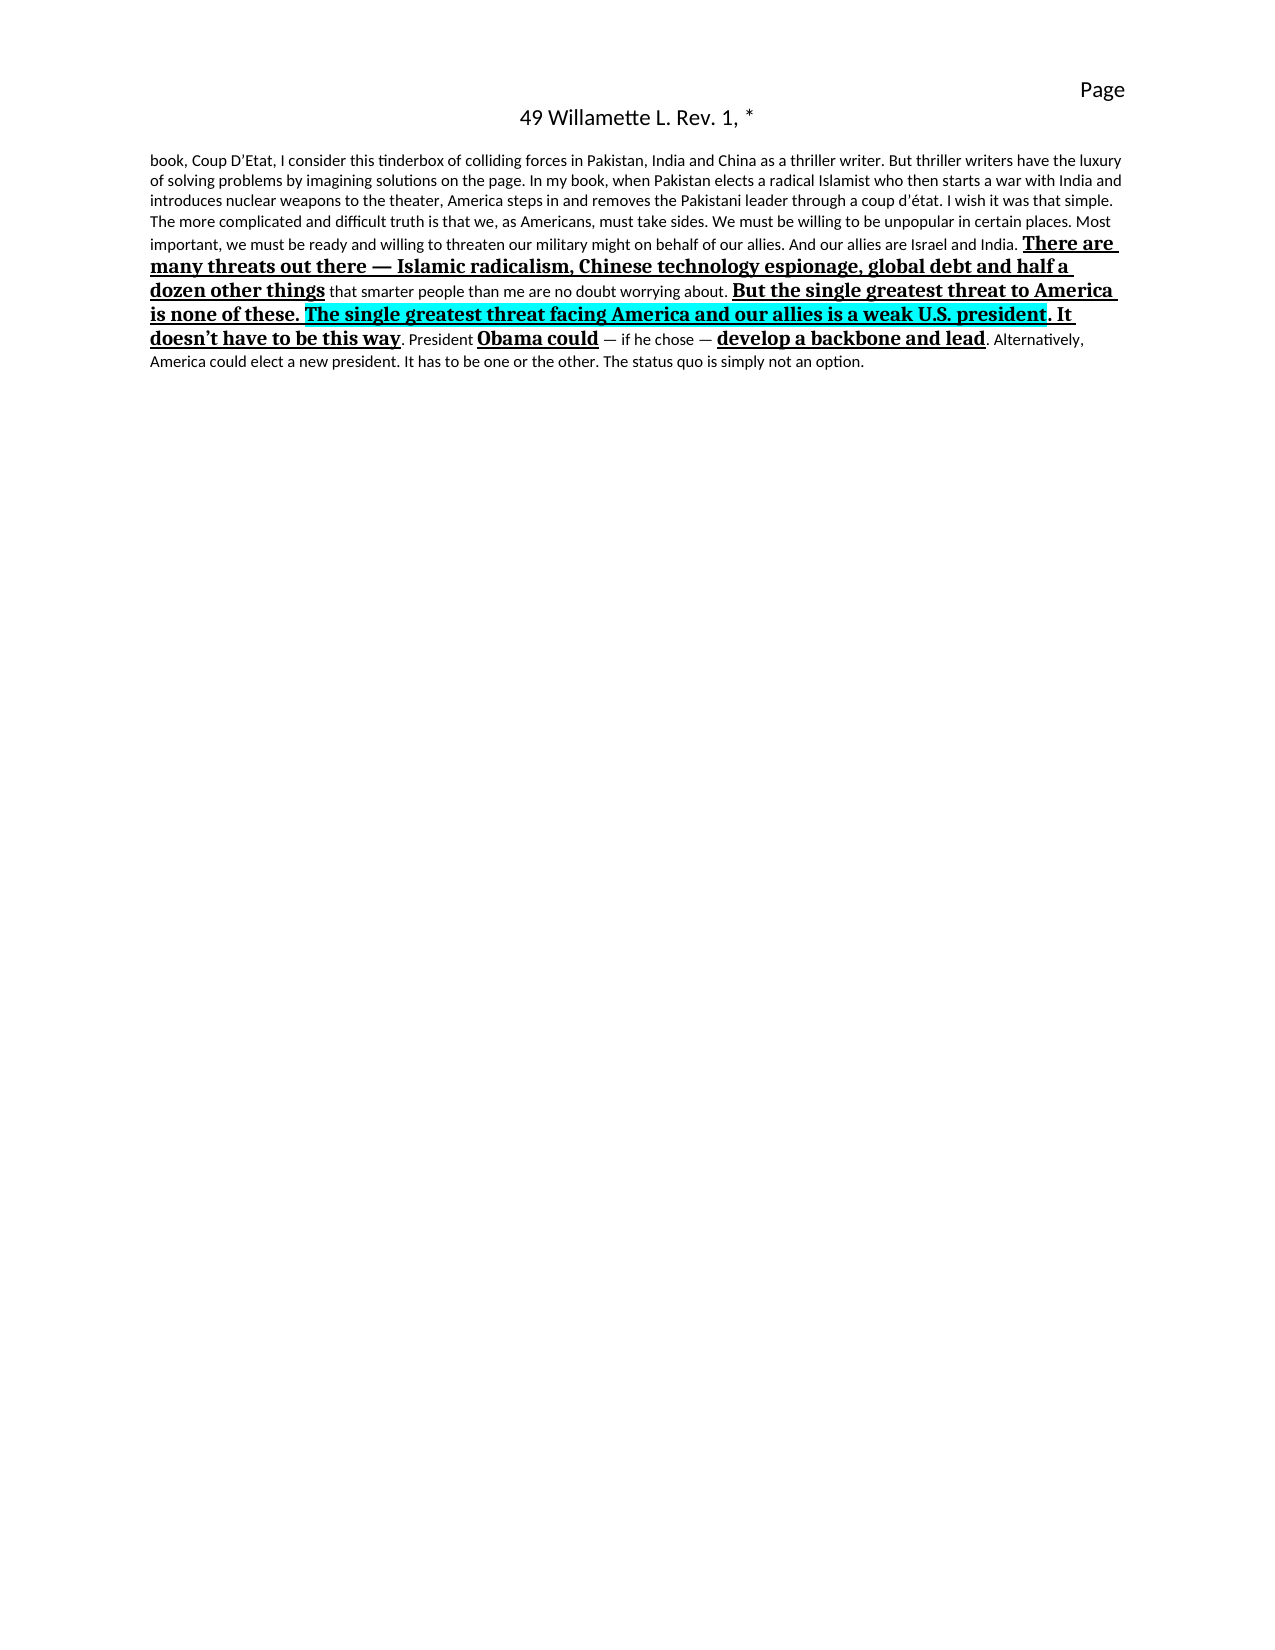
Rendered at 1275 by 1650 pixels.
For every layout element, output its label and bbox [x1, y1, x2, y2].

text [150, 150, 1125, 371]
